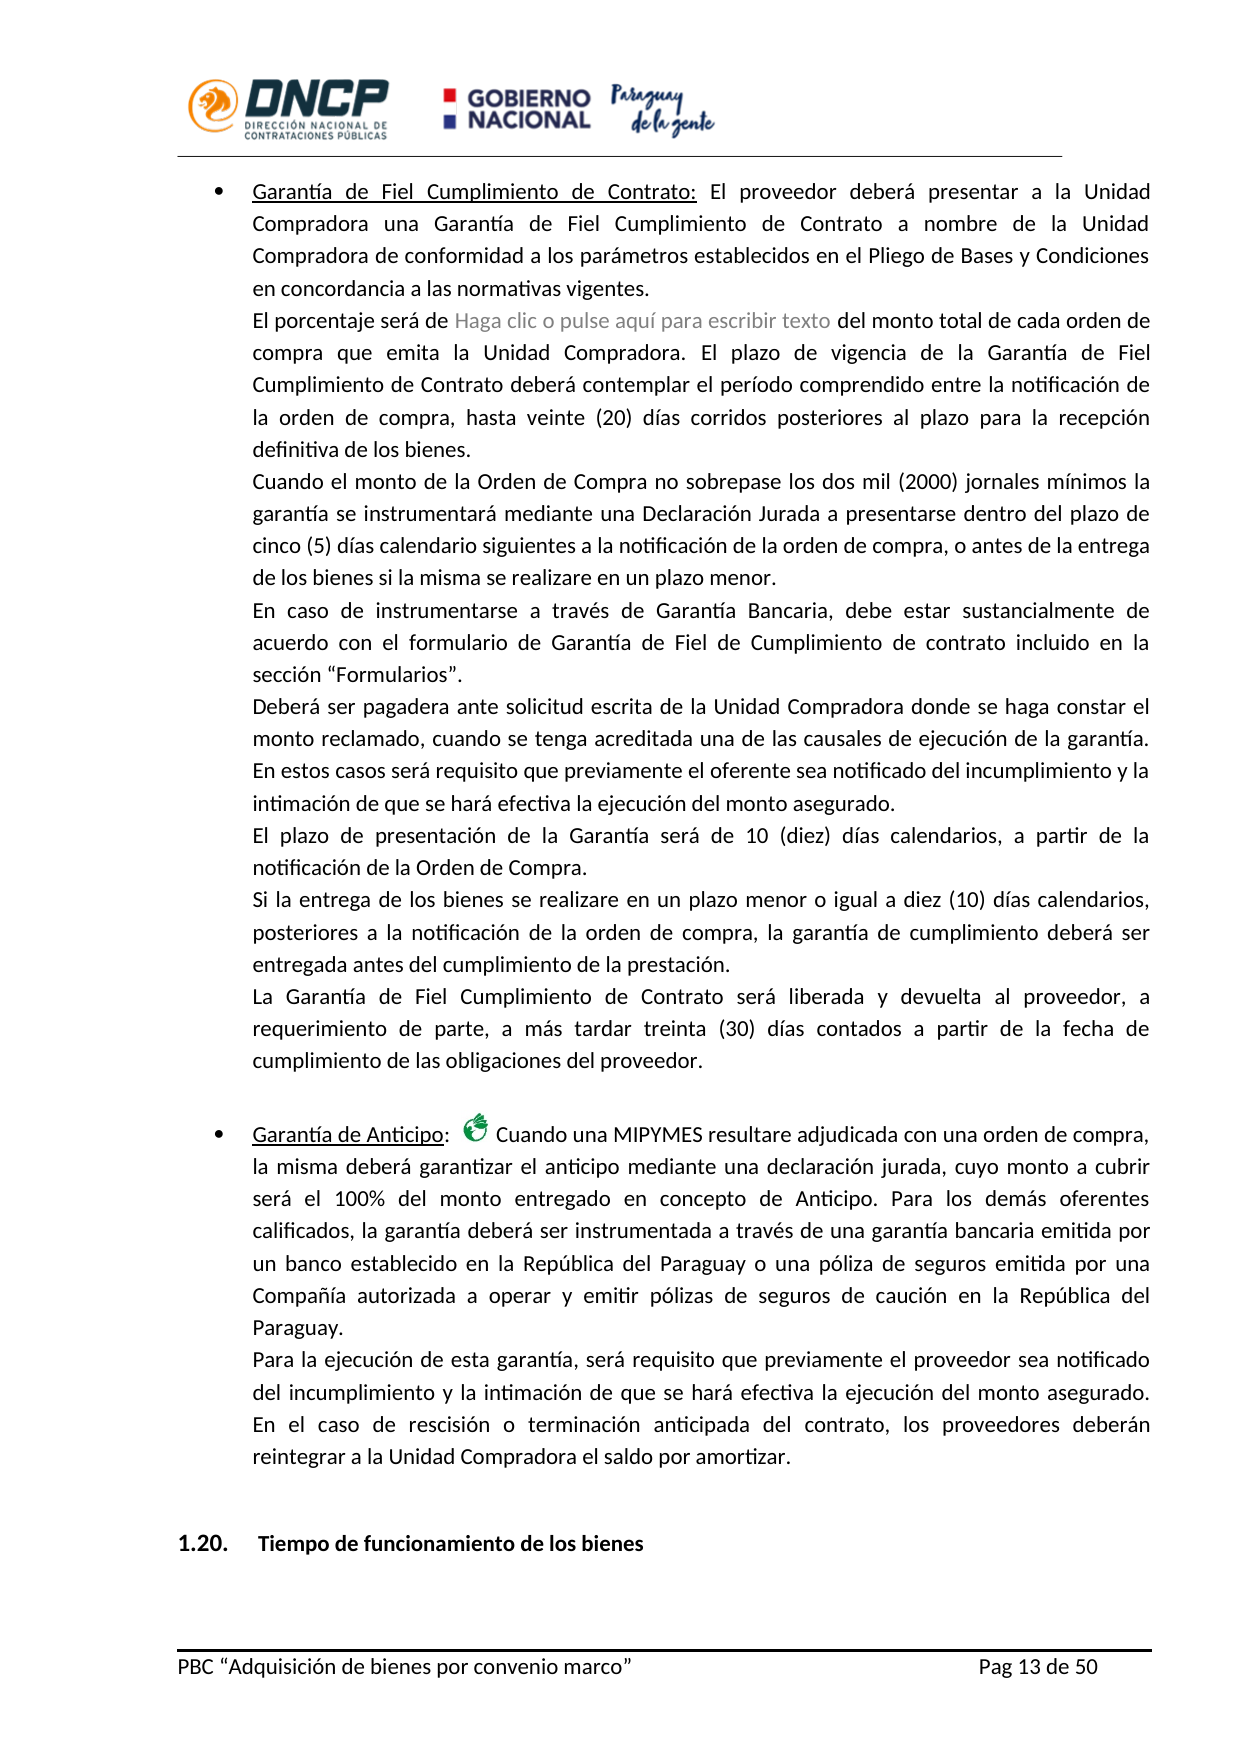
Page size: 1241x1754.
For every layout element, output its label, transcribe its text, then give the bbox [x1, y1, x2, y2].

list El porcentaje será de Haga clic o pulse aquí para escribir texto del monto total de cada orden de compra que emita la Unidad Compradora. El plazo de vigencia de la Garantía de Fiel Cumplimiento de Contrato deberá contemplar el período comprendido entre la notificación de la orden de compra, hasta veinte (20) días corridos posteriores al plazo para la recepción definitiva de los bienes. [252, 306, 1152, 463]
list Deberá ser pagadera ante solicitud escrita de la Unidad Compradora donde se haga constar el monto reclamado, cuando se tenga acreditada una de las causales de ejecución de la garantía. En estos casos será requisito que previamente el oferente sea notificado del incumplimiento y la intimación de que se hará efectiva la ejecución del monto asegurado. [252, 692, 1152, 817]
picture [460, 1110, 491, 1143]
list Garantía de Anticipo: Cuando una MIPYMES resultare adjudicada con una orden de compra, la misma deberá garantizar el anticipo mediante una declaración jurada, cuyo monto a cubrir será el 100% del monto entregado en concepto de Anticipo. Para los demás oferentes calificados, la garantía deberá ser instrumentada a través de una garantía bancaria emitida por un banco establecido en la República del Paraguay o una póliza de seguros emitida por una Compañía autorizada a operar y emitir pólizas de seguros de caución en la República del Paraguay. [215, 1111, 1152, 1341]
list Si la entrega de los bienes se realizare en un plazo menor o igual a diez (10) días calendarios, posteriores a la notificación de la orden de compra, la garantía de cumplimiento deberá ser entregada antes del cumplimiento de la prestación. [252, 885, 1152, 978]
list El plazo de presentación de la Garantía será de 10 (diez) días calendarios, a partir de la notificación de la Orden de Compra. [252, 821, 1152, 881]
picture [177, 73, 1063, 157]
list Para la ejecución de esta garantía, será requisito que previamente el proveedor sea notificado del incumplimiento y la intimación de que se hará efectiva la ejecución del monto asegurado. En el caso de rescisión o terminación anticipada del contrato, los proveedores deberán reintegrar a la Unidad Compradora el saldo por amortizar. [252, 1345, 1152, 1470]
list La Garantía de Fiel Cumplimiento de Contrato será liberada y devuelta al proveedor, a requerimiento de parte, a más tardar treinta (30) días contados a partir de la fecha de cumplimiento de las obligaciones del proveedor. [252, 982, 1152, 1074]
list Cuando el monto de la Orden de Compra no sobrepase los dos mil (2000) jornales mínimos la garantía se instrumentará mediante una Declaración Jurada a presentarse dentro del plazo de cinco (5) días calendario siguientes a la notificación de la orden de compra, o antes de la entrega de los bienes si la misma se realizare en un plazo menor. [252, 467, 1152, 592]
list Garantía de Fiel Cumplimiento de Contrato: El proveedor deberá presentar a la Unidad Compradora una Garantía de Fiel Cumplimiento de Contrato a nombre de la Unidad Compradora de conformidad a los parámetros establecidos en el Pliego de Bases y Condiciones en concordancia a las normativas vigentes. [215, 177, 1152, 302]
list En caso de instrumentarse a través de Garantía Bancaria, debe estar sustancialmente de acuerdo con el formulario de Garantía de Fiel de Cumplimiento de contrato incluido en la sección “Formularios”. [252, 596, 1152, 688]
